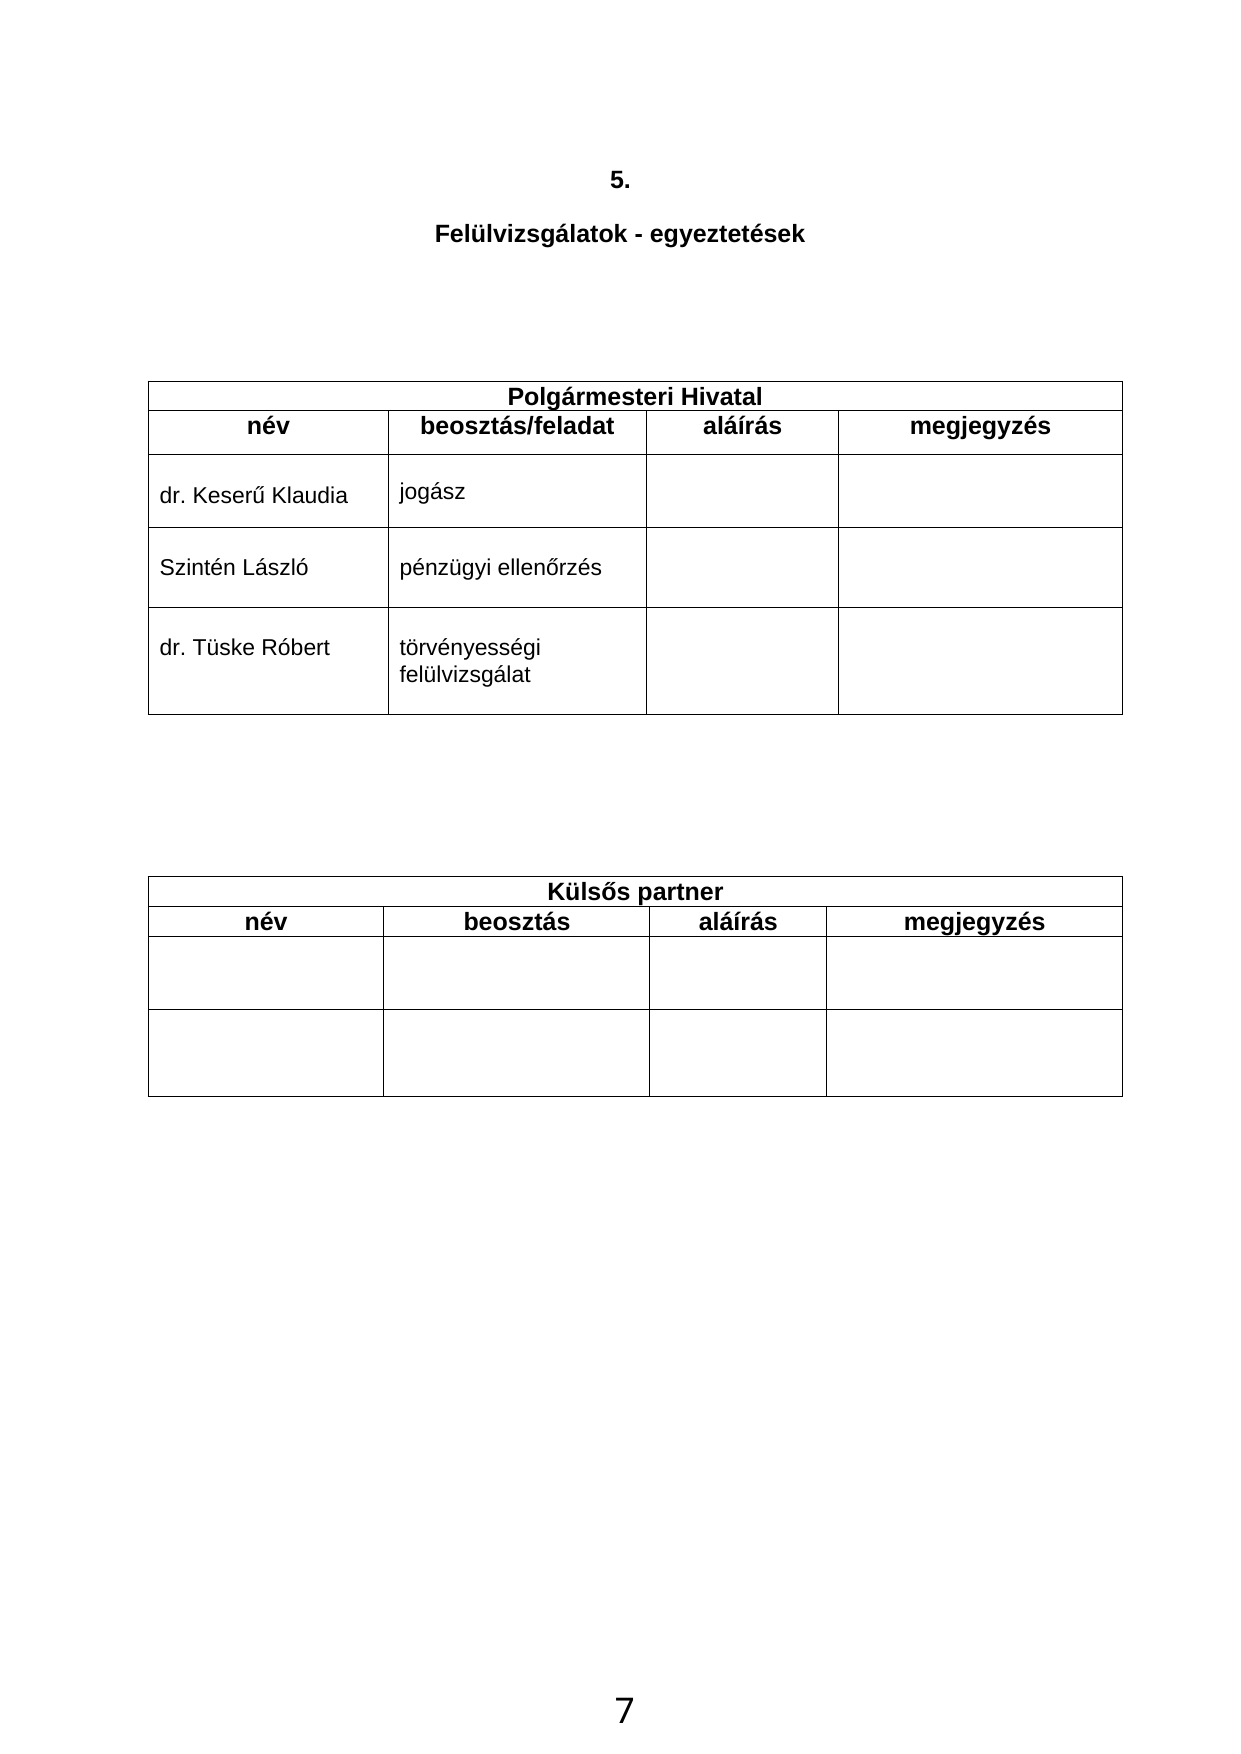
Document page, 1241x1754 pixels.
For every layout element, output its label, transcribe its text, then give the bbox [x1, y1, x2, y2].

table_header Külsős partner [149, 877, 1122, 906]
table_cell törvényességi felülvizsgálat [389, 608, 646, 713]
table_header Polgármesteri Hivatal [149, 382, 1122, 410]
table_cell megjegyzés [839, 411, 1122, 454]
table_cell [650, 937, 826, 1009]
table_cell [149, 1010, 383, 1096]
text Felülvizsgálatok - egyeztetések [148, 219, 1093, 248]
table_cell jogász [389, 455, 646, 527]
table_cell [839, 528, 1122, 607]
table_cell beosztás/feladat [389, 411, 646, 454]
table_cell [384, 1010, 649, 1096]
text 5. [148, 165, 1093, 194]
table_cell [827, 937, 1122, 1009]
table_cell név [149, 411, 388, 454]
table_cell dr. Keserű Klaudia [149, 455, 388, 527]
table_cell név [149, 907, 383, 936]
table_cell Szintén László [149, 528, 388, 607]
table_cell [384, 937, 649, 1009]
table_cell [647, 455, 838, 527]
table_cell [827, 1010, 1122, 1096]
table_cell [839, 608, 1122, 713]
table_cell dr. Tüske Róbert [149, 608, 388, 713]
table_cell [149, 937, 383, 1009]
table_cell aláírás [647, 411, 838, 454]
table_cell megjegyzés [827, 907, 1122, 936]
table_cell beosztás [384, 907, 649, 936]
table_cell aláírás [650, 907, 826, 936]
table_cell pénzügyi ellenőrzés [389, 528, 646, 607]
table_cell [647, 608, 838, 713]
table_cell [650, 1010, 826, 1096]
table_cell [839, 455, 1122, 527]
table_cell [647, 528, 838, 607]
